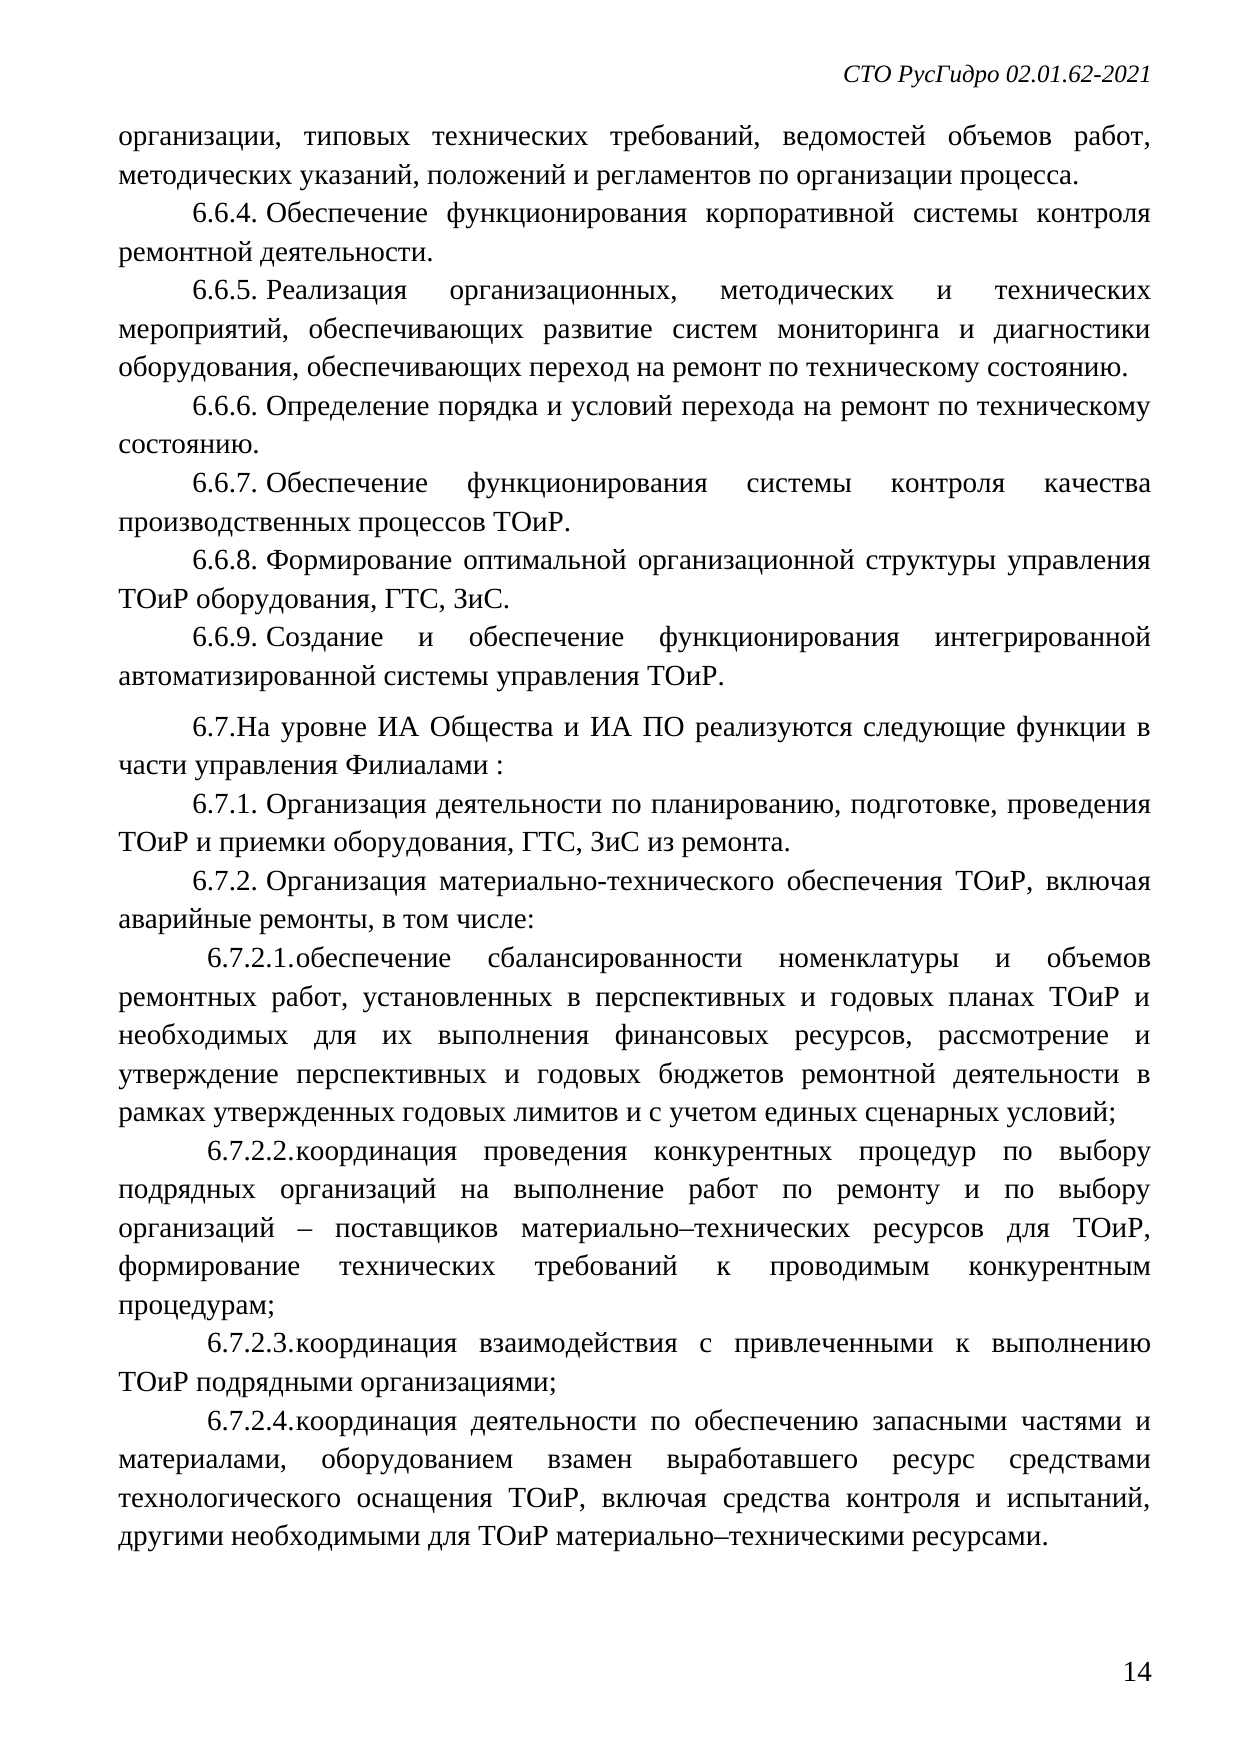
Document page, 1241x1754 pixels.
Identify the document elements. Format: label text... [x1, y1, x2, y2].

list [118, 118, 1152, 190]
list координация взаимодействия с привлеченными к выполнению ТОиР подрядными организациями; [118, 1326, 1152, 1398]
list Формирование оптимальной организационной структуры управления ТОиР оборудования, ГТС, ЗиС. [118, 542, 1152, 614]
list Определение порядка и условий перехода на ремонт по техническому состоянию. [118, 388, 1152, 460]
list обеспечение сбалансированности номенклатуры и объемов ремонтных работ, установленных в перспективных и годовых планах ТОиР и необходимых для их выполнения финансовых ресурсов, рассмотрение и утверждение перспективных и годовых бюджетов ремонтной деятельности в рамках утвержденных годовых лимитов и с учетом единых сценарных условий; [118, 940, 1152, 1128]
list На уровне ИА Общества и ИА ПО реализуются следующие функции в части управления Филиалами : [118, 709, 1152, 781]
list Создание и обеспечение функционирования интегрированной автоматизированной системы управления ТОиР. [118, 619, 1152, 691]
list Обеспечение функционирования корпоративной системы контроля ремонтной деятельности. [118, 195, 1152, 267]
list Организация материально-технического обеспечения ТОиР, включая аварийные ремонты, в том числе: [118, 863, 1152, 935]
list координация деятельности по обеспечению запасными частями и материалами, оборудованием взамен выработавшего ресурс средствами технологического оснащения ТОиР, включая средства контроля и испытаний, другими необходимыми для ТОиР материально–техническими ресурсами. [118, 1403, 1152, 1552]
list Организация деятельности по планированию, подготовке, проведения ТОиР и приемки оборудования, ГТС, ЗиС из ремонта. [118, 786, 1152, 858]
list Обеспечение функционирования системы контроля качества производственных процессов ТОиР. [118, 465, 1152, 537]
list координация проведения конкурентных процедур по выбору подрядных организаций на выполнение работ по ремонту и по выбору организаций – поставщиков материально–технических ресурсов для ТОиР, формирование технических требований к проводимым конкурентным процедурам; [118, 1133, 1152, 1321]
list Реализация организационных, методических и технических мероприятий, обеспечивающих развитие систем мониторинга и диагностики оборудования, обеспечивающих переход на ремонт по техническому состоянию. [118, 272, 1152, 383]
